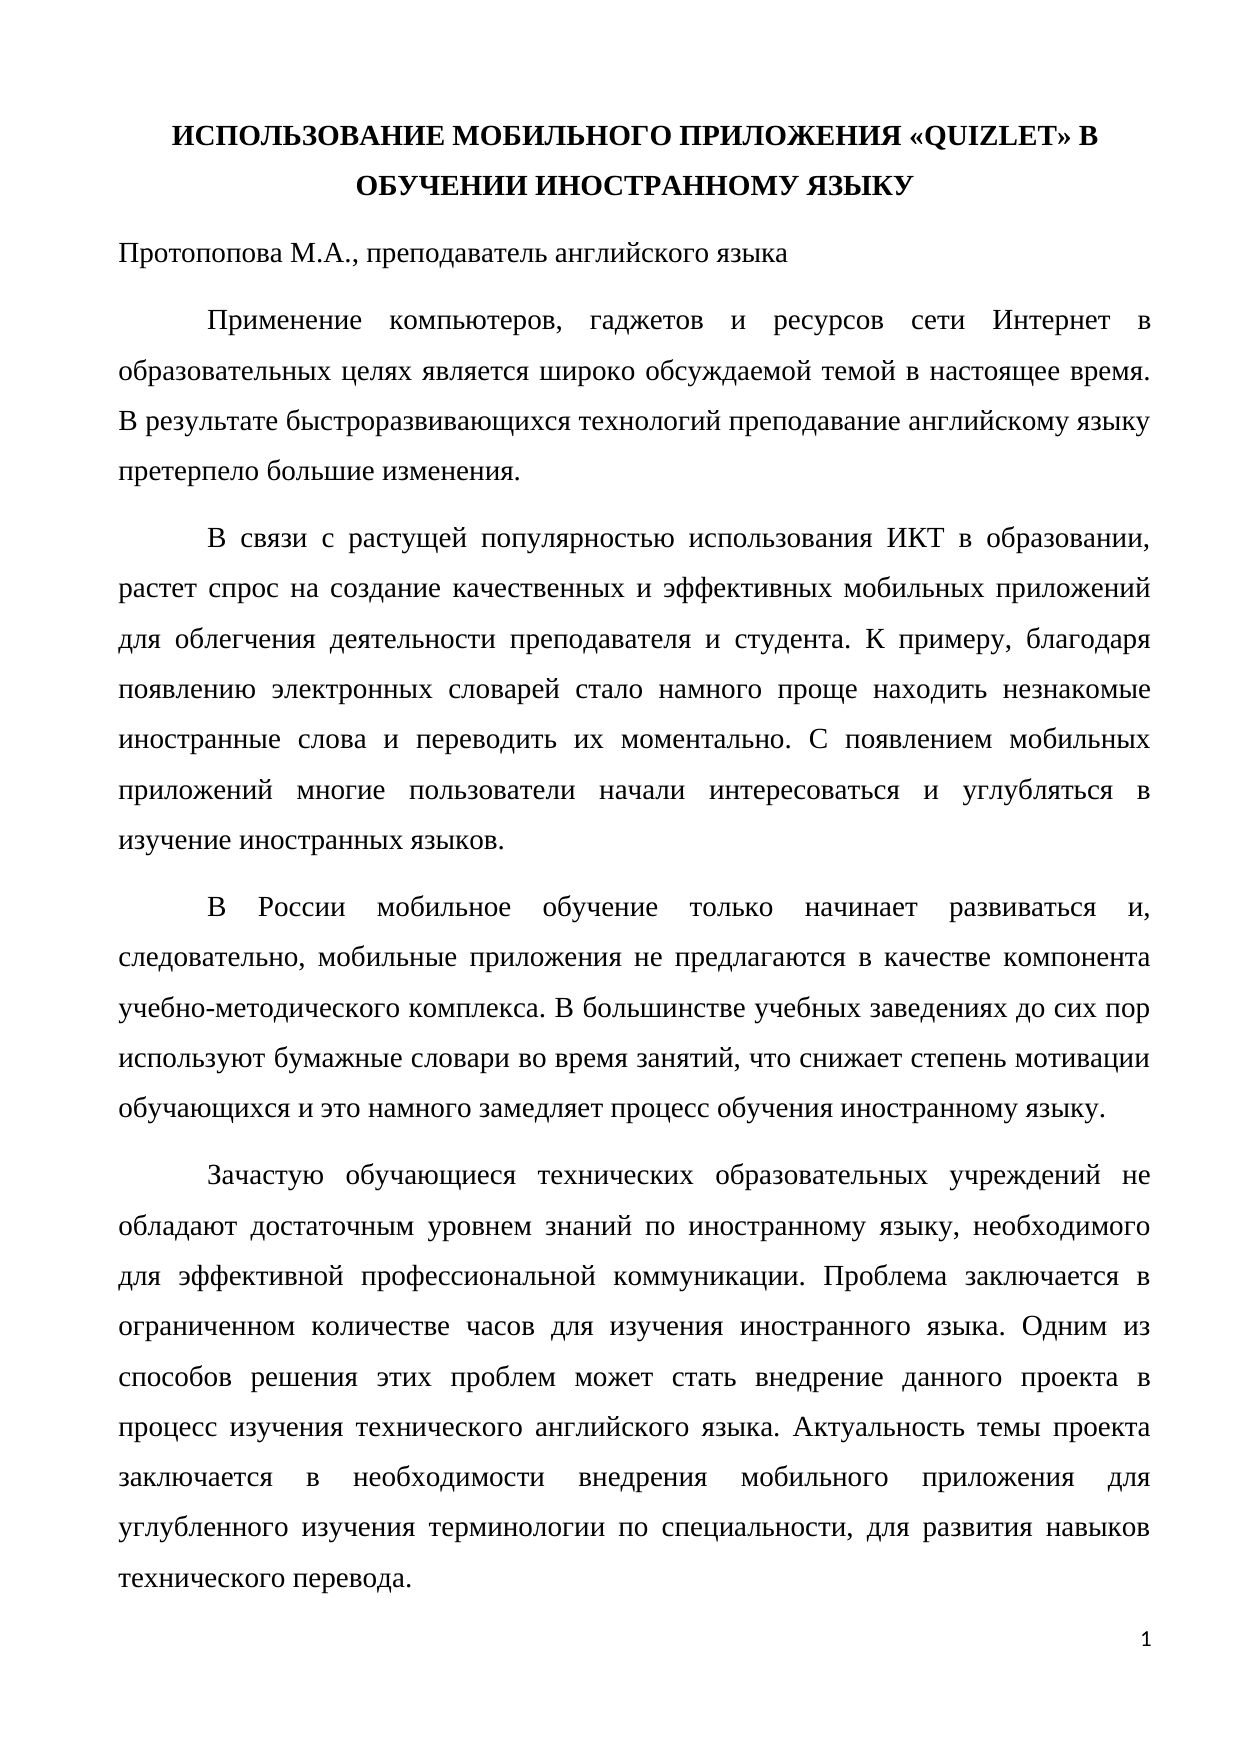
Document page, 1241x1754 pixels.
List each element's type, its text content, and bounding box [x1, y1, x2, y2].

text В связи с растущей популярностью использования ИКТ в образовании, растет спрос на создание качественных и эффективных мобильных приложений для облегчения деятельности преподавателя и студента. К примеру, благодаря появлению электронных словарей стало намного проще находить незнакомые иностранные слова и переводить их моментально. С появлением мобильных приложений многие пользователи начали интересоваться и углубляться в изучение иностранных языков. [118, 520, 1152, 856]
text ИСПОЛЬЗОВАНИЕ МОБИЛЬНОГО ПРИЛОЖЕНИЯ «QUIZLET» В ОБУЧЕНИИ ИНОСТРАННОМУ ЯЗЫКУ [118, 118, 1152, 202]
text Протопопова М.А., преподаватель английского языка [118, 235, 1152, 269]
text В России мобильное обучение только начинает развиваться и, следовательно, мобильные приложения не предлагаются в качестве компонента учебно-методического комплекса. В большинстве учебных заведениях до сих пор используют бумажные словари во время занятий, что снижает степень мотивации обучающихся и это намного замедляет процесс обучения иностранному языку. [118, 889, 1152, 1124]
text Применение компьютеров, гаджетов и ресурсов сети Интернет в образовательных целях является широко обсуждаемой темой в настоящее время. В результате быстроразвивающихся технологий преподавание английскому языку претерпело большие изменения. [118, 302, 1152, 487]
text Зачастую обучающиеся технических образовательных учреждений не обладают достаточным уровнем знаний по иностранному языку, необходимого для эффективной профессиональной коммуникации. Проблема заключается в ограниченном количестве часов для изучения иностранного языка. Одним из способов решения этих проблем может стать внедрение данного проекта в процесс изучения технического английского языка. Актуальность темы проекта заключается в необходимости внедрения мобильного приложения для углубленного изучения терминологии по специальности, для развития навыков технического перевода. [118, 1157, 1152, 1593]
